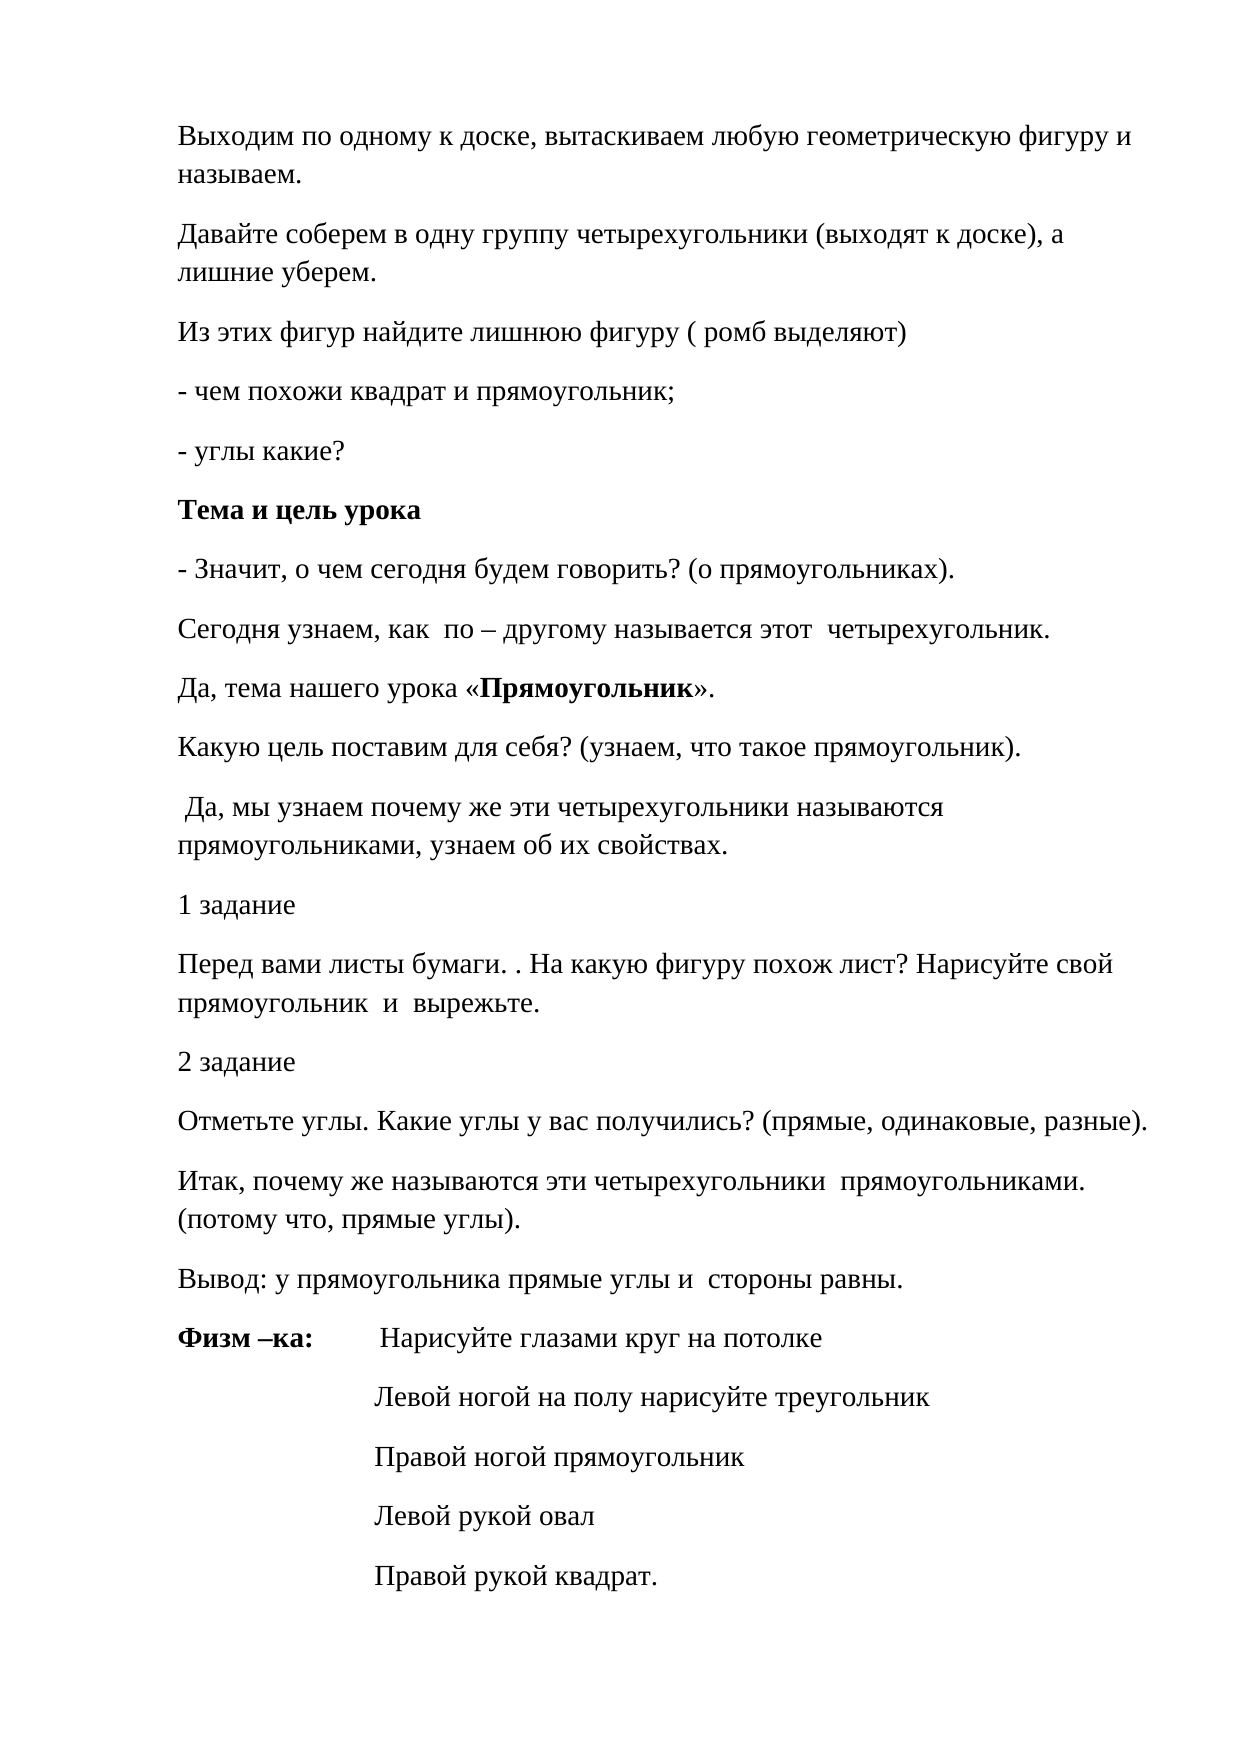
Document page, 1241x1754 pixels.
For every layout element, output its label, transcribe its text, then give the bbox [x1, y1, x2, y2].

text Да, мы узнаем почему же эти четырехугольники называются прямоугольниками, узнаем об их свойствах. [177, 789, 1152, 861]
text Перед вами листы бумаги. . На какую фигуру похож лист? Нарисуйте свой прямоугольник и вырежьте. [177, 946, 1152, 1018]
text Физм –ка: Нарисуйте глазами круг на потолке [177, 1320, 1152, 1354]
text Левой рукой овал [177, 1498, 1152, 1532]
text Да, тема нашего урока «Прямоугольник». [177, 670, 1152, 704]
text Выходим по одному к доске, вытаскиваем любую геометрическую фигуру и называем. [177, 118, 1152, 190]
text - чем похожи квадрат и прямоугольник; [177, 373, 1152, 407]
text 2 задание [177, 1044, 1152, 1078]
text Левой ногой на полу нарисуйте треугольник [177, 1379, 1152, 1413]
text Правой ногой прямоугольник [177, 1439, 1152, 1472]
text Из этих фигур найдите лишнюю фигуру ( ромб выделяют) [177, 314, 1152, 347]
text Сегодня узнаем, как по – другому называется этот четырехугольник. [177, 611, 1152, 644]
text Давайте соберем в одну группу четырехугольники (выходят к доске), а лишние уберем. [177, 216, 1152, 288]
text - углы какие? [177, 433, 1152, 466]
text 1 задание [177, 887, 1152, 920]
text Правой рукой квадрат. [177, 1558, 1152, 1591]
text Вывод: у прямоугольника прямые углы и стороны равны. [177, 1261, 1152, 1294]
text Какую цель поставим для себя? (узнаем, что такое прямоугольник). [177, 729, 1152, 763]
text - Значит, о чем сегодня будем говорить? (о прямоугольниках). [177, 551, 1152, 585]
text Итак, почему же называются эти четырехугольники прямоугольниками. (потому что, прямые углы). [177, 1163, 1152, 1235]
text Отметьте углы. Какие углы у вас получились? (прямые, одинаковые, разные). [177, 1103, 1152, 1137]
text Тема и цель урока [177, 492, 1152, 526]
